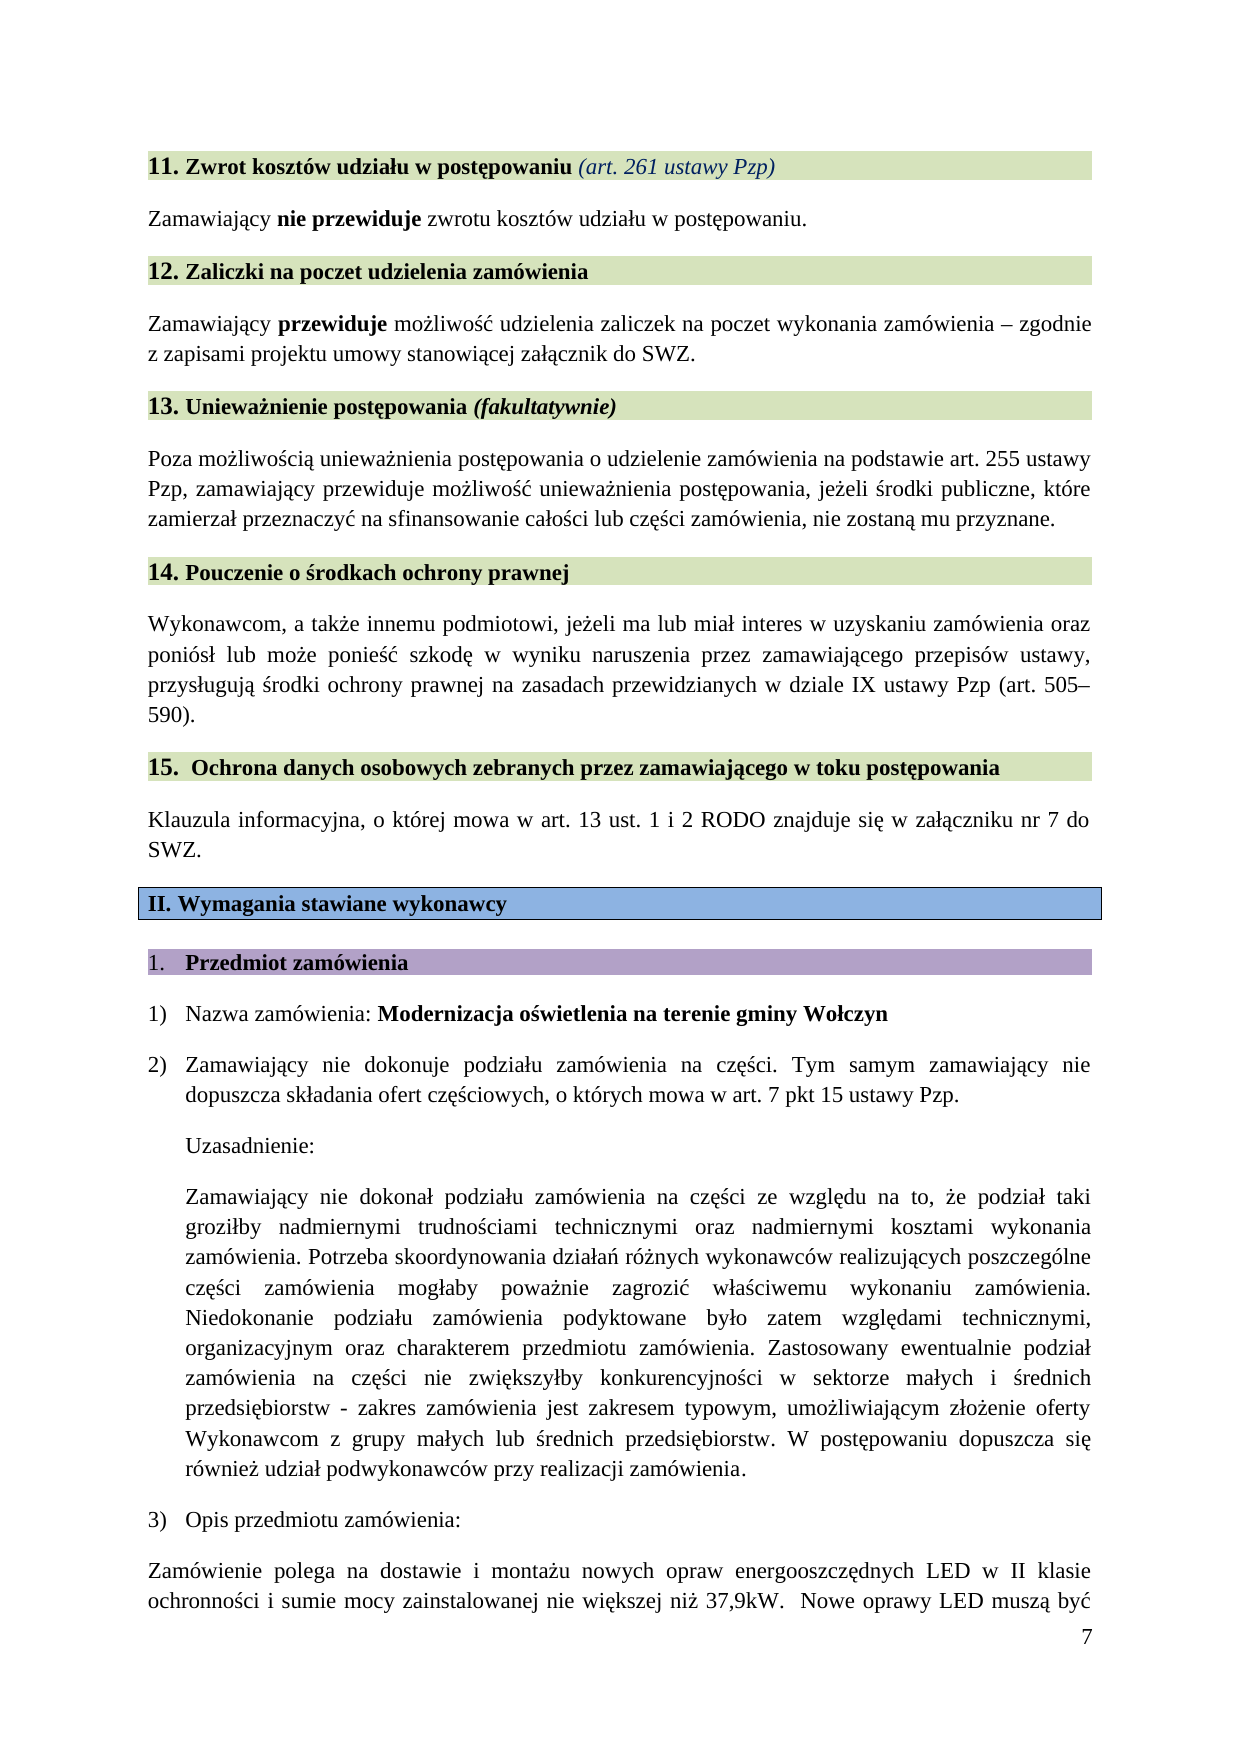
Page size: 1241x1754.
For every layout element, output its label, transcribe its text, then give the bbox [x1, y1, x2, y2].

text Wykonawcom, a także innemu podmiotowi, jeżeli ma lub miał interes w uzyskaniu zamówienia oraz poniósł lub może ponieść szkodę w wyniku naruszenia przez zamawiającego przepisów ustawy, przysługują środki ochrony prawnej na zasadach przewidzianych w dziale IX ustawy Pzp (art. 505–590). [148, 610, 1092, 727]
list Zaliczki na poczet udzielenia zamówienia [148, 256, 1092, 285]
text Zamawiający nie przewiduje zwrotu kosztów udziału w postępowaniu. [148, 205, 1092, 231]
list Przedmiot zamówienia [148, 949, 1092, 975]
list Unieważnienie postępowania (fakultatywnie) [148, 391, 1092, 420]
list Ochrona danych osobowych zebranych przez zamawiającego w toku postępowania [148, 752, 1092, 781]
list Zwrot kosztów udziału w postępowaniu (art. 261 ustawy Pzp) [148, 151, 1092, 180]
text Zamawiający przewiduje możliwość udzielenia zaliczek na poczet wykonania zamówienia – zgodnie z zapisami projektu umowy stanowiącej załącznik do SWZ. [148, 310, 1092, 367]
list Opis przedmiotu zamówienia: [148, 1506, 1092, 1532]
text Klauzula informacyjna, o której mowa w art. 13 ust. 1 i 2 RODO znajduje się w załączniku nr 7 do SWZ. [148, 806, 1092, 862]
text Zamawiający nie dokonał podziału zamówienia na części ze względu na to, że podział taki groziłby nadmiernymi trudnościami technicznymi oraz nadmiernymi kosztami wykonania zamówienia. Potrzeba skoordynowania działań różnych wykonawców realizujących poszczególne części zamówienia mogłaby poważnie zagrozić właściwemu wykonaniu zamówienia. Niedokonanie podziału zamówienia podyktowane było zatem względami technicznymi, organizacyjnym oraz charakterem przedmiotu zamówienia. Zastosowany ewentualnie podział zamówienia na części nie zwiększyłby konkurencyjności w sektorze małych i średnich przedsiębiorstw - zakres zamówienia jest zakresem typowym, umożliwiającym złożenie oferty Wykonawcom z grupy małych lub średnich przedsiębiorstw. W postępowaniu dopuszcza się również udział podwykonawców przy realizacji zamówienia. [185, 1183, 1092, 1481]
list Nazwa zamówienia: Modernizacja oświetlenia na terenie gminy Wołczyn [148, 1000, 1092, 1026]
text Poza możliwością unieważnienia postępowania o udzielenie zamówienia na podstawie art. 255 ustawy Pzp, zamawiający przewiduje możliwość unieważnienia postępowania, jeżeli środki publiczne, które zamierzał przeznaczyć na sfinansowanie całości lub części zamówienia, nie zostaną mu przyznane. [148, 445, 1092, 532]
text Uzasadnienie: [185, 1132, 1092, 1158]
list Pouczenie o środkach ochrony prawnej [148, 557, 1092, 585]
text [148, 1557, 1092, 1613]
list Zamawiający nie dokonuje podziału zamówienia na części. Tym samym zamawiający nie dopuszcza składania ofert częściowych, o których mowa w art. 7 pkt 15 ustawy Pzp. [148, 1051, 1092, 1107]
list Wymagania stawiane wykonawcy [139, 888, 1101, 919]
